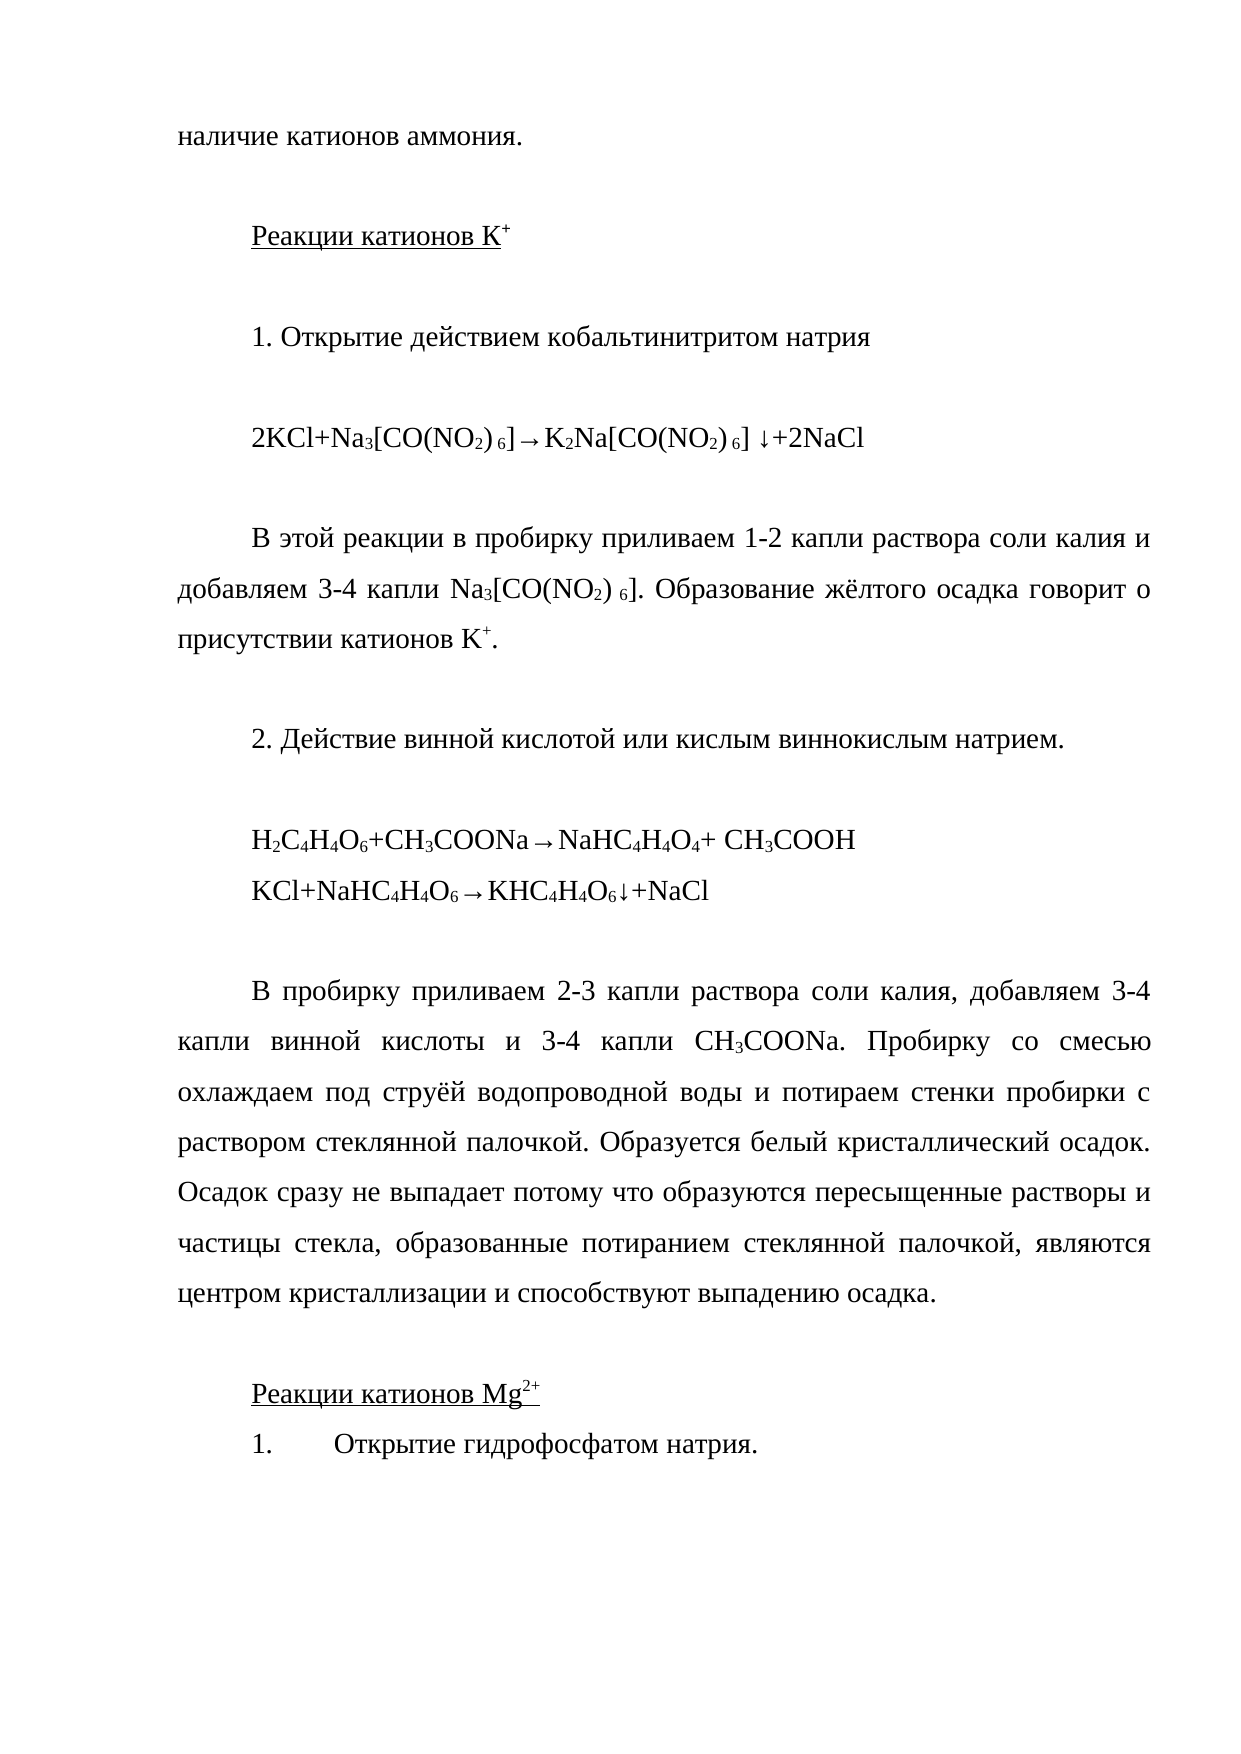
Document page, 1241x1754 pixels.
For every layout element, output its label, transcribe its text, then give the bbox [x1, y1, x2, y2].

list Открытие гидрофосфатом натрия. [177, 1426, 1152, 1460]
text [177, 118, 1152, 152]
text 2KCl+Na3[СО(NO2) 6]→K2Na[СО(NO2) 6] ↓+2NaCl [177, 420, 1152, 453]
text Реакции катионов К+ [177, 219, 1152, 252]
text В пробирку приливаем 2-3 капли раствора соли калия, добавляем 3-4 капли винной кислоты и 3-4 капли CH3СООNa. Пробирку со смесью охлаждаем под струёй водопроводной воды и потираем стенки пробирки с раствором стеклянной палочкой. Образуется белый кристаллический осадок. Осадок сразу не выпадает потому что образуются пересыщенные растворы и частицы стекла, образованные потиранием стеклянной палочкой, являются центром кристаллизации и способствуют выпадению осадка. [177, 973, 1152, 1309]
text Н2C4Н4O6+CН3CОONa→NaHС4H4O4+ CH3СООН [177, 822, 1152, 856]
text KCl+NaHС4H4O6→KHC4H4O6↓+NaCl [177, 873, 1152, 906]
text Реакции катионов Mg2+ [177, 1376, 1152, 1409]
text 2. Действие винной кислотой или кислым виннокислым натрием. [177, 722, 1152, 755]
text 1. Открытие действием кобальтинитритом натрия [177, 319, 1152, 353]
text В этой реакции в пробирку приливаем 1-2 капли раствора соли калия и добавляем 3-4 капли Na3[СО(NO2) 6]. Образование жёлтого осадка говорит о присутствии катионов K+. [177, 521, 1152, 655]
